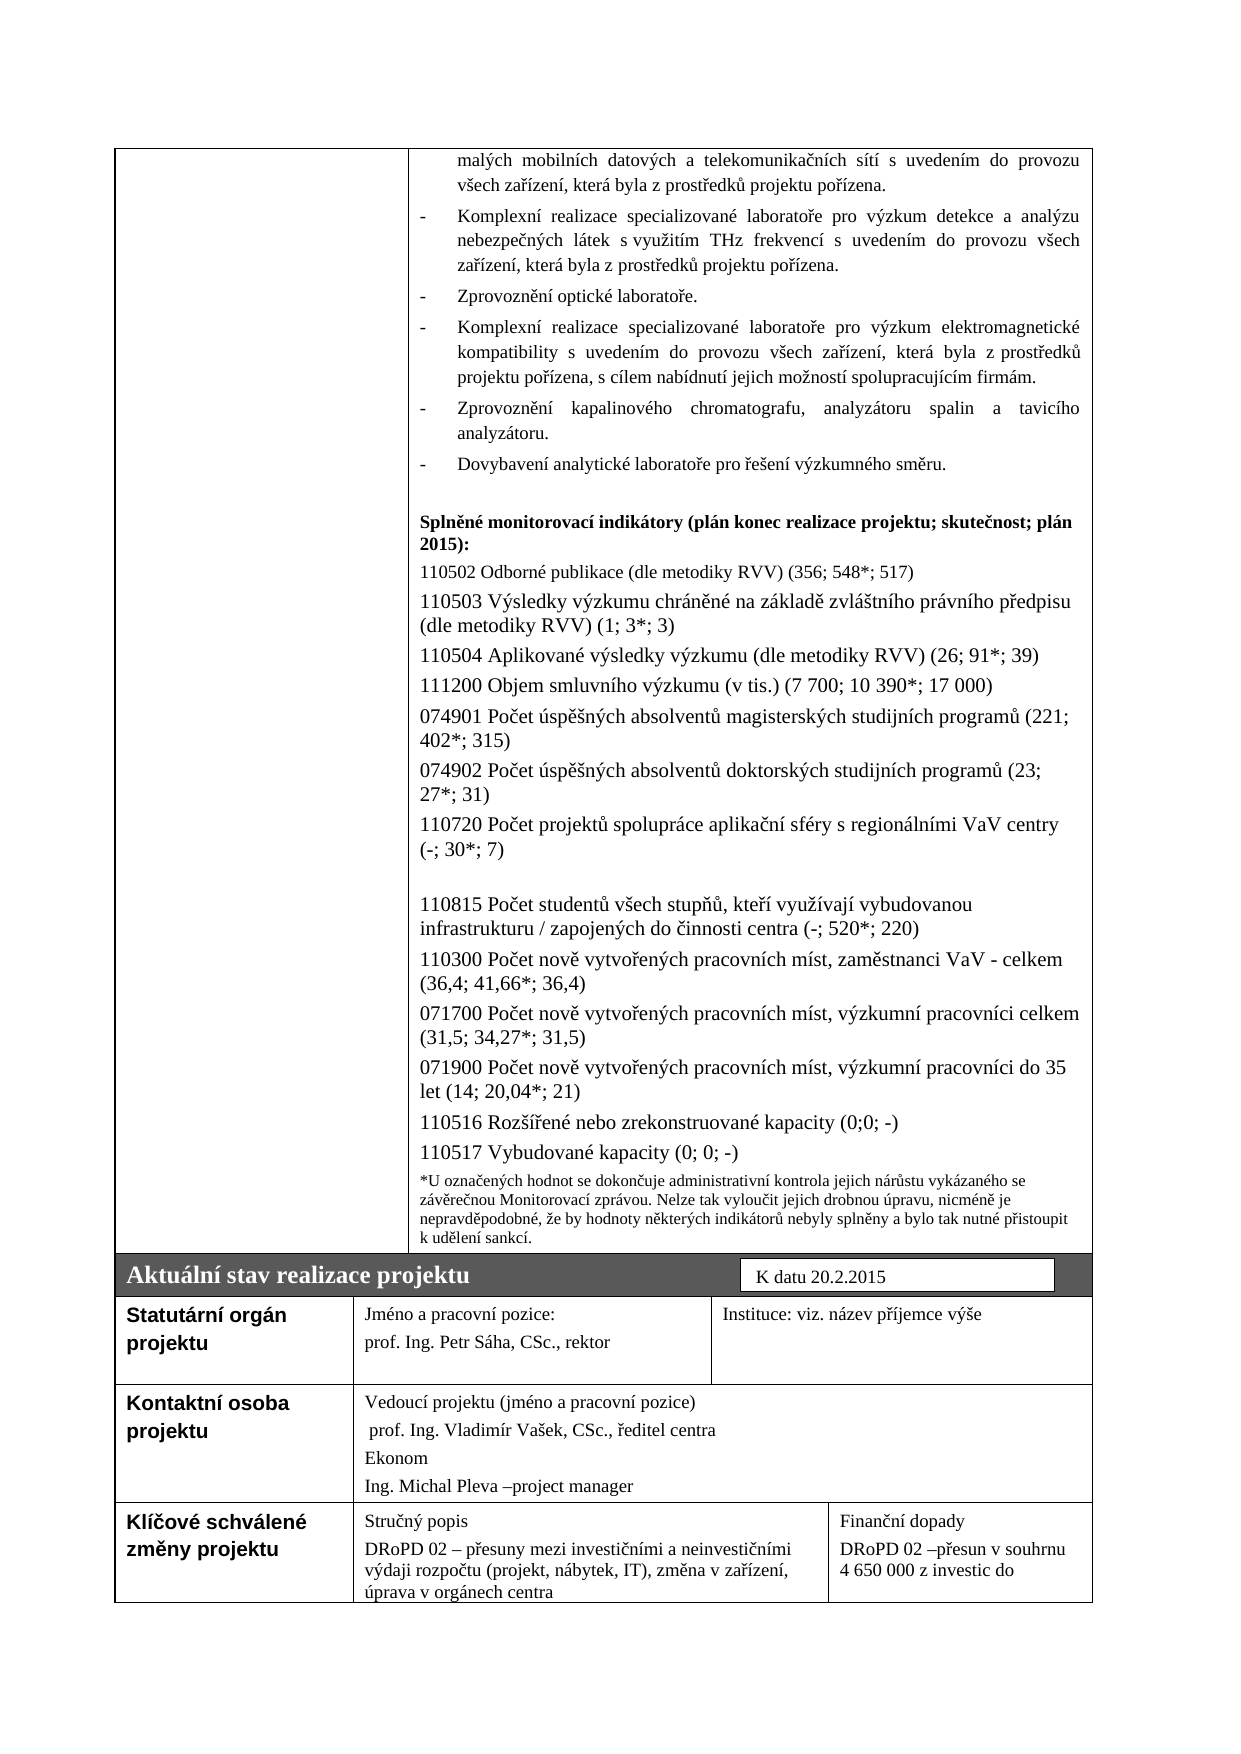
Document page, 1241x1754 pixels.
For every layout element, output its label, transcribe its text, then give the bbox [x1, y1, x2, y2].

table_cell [354, 1503, 828, 1602]
table_cell Jméno a pracovní pozice: prof. Ing. Petr Sáha, CSc., rektor [354, 1297, 711, 1384]
table_cell Kontaktní osoba projektu [116, 1385, 353, 1502]
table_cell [409, 149, 1092, 1253]
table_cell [116, 149, 408, 1253]
table_cell Statutární orgán projektu [116, 1297, 353, 1384]
table_cell Aktuální stav realizace projektu [116, 1254, 1092, 1296]
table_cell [829, 1503, 1092, 1602]
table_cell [116, 1503, 353, 1602]
table_cell Vedoucí projektu (jméno a pracovní pozice) prof. Ing. Vladimír Vašek, CSc., ředitel centra Ekonom Ing. Michal Pleva –project manager [354, 1385, 1092, 1502]
table_cell Instituce: viz. název příjemce výše [712, 1297, 1092, 1384]
